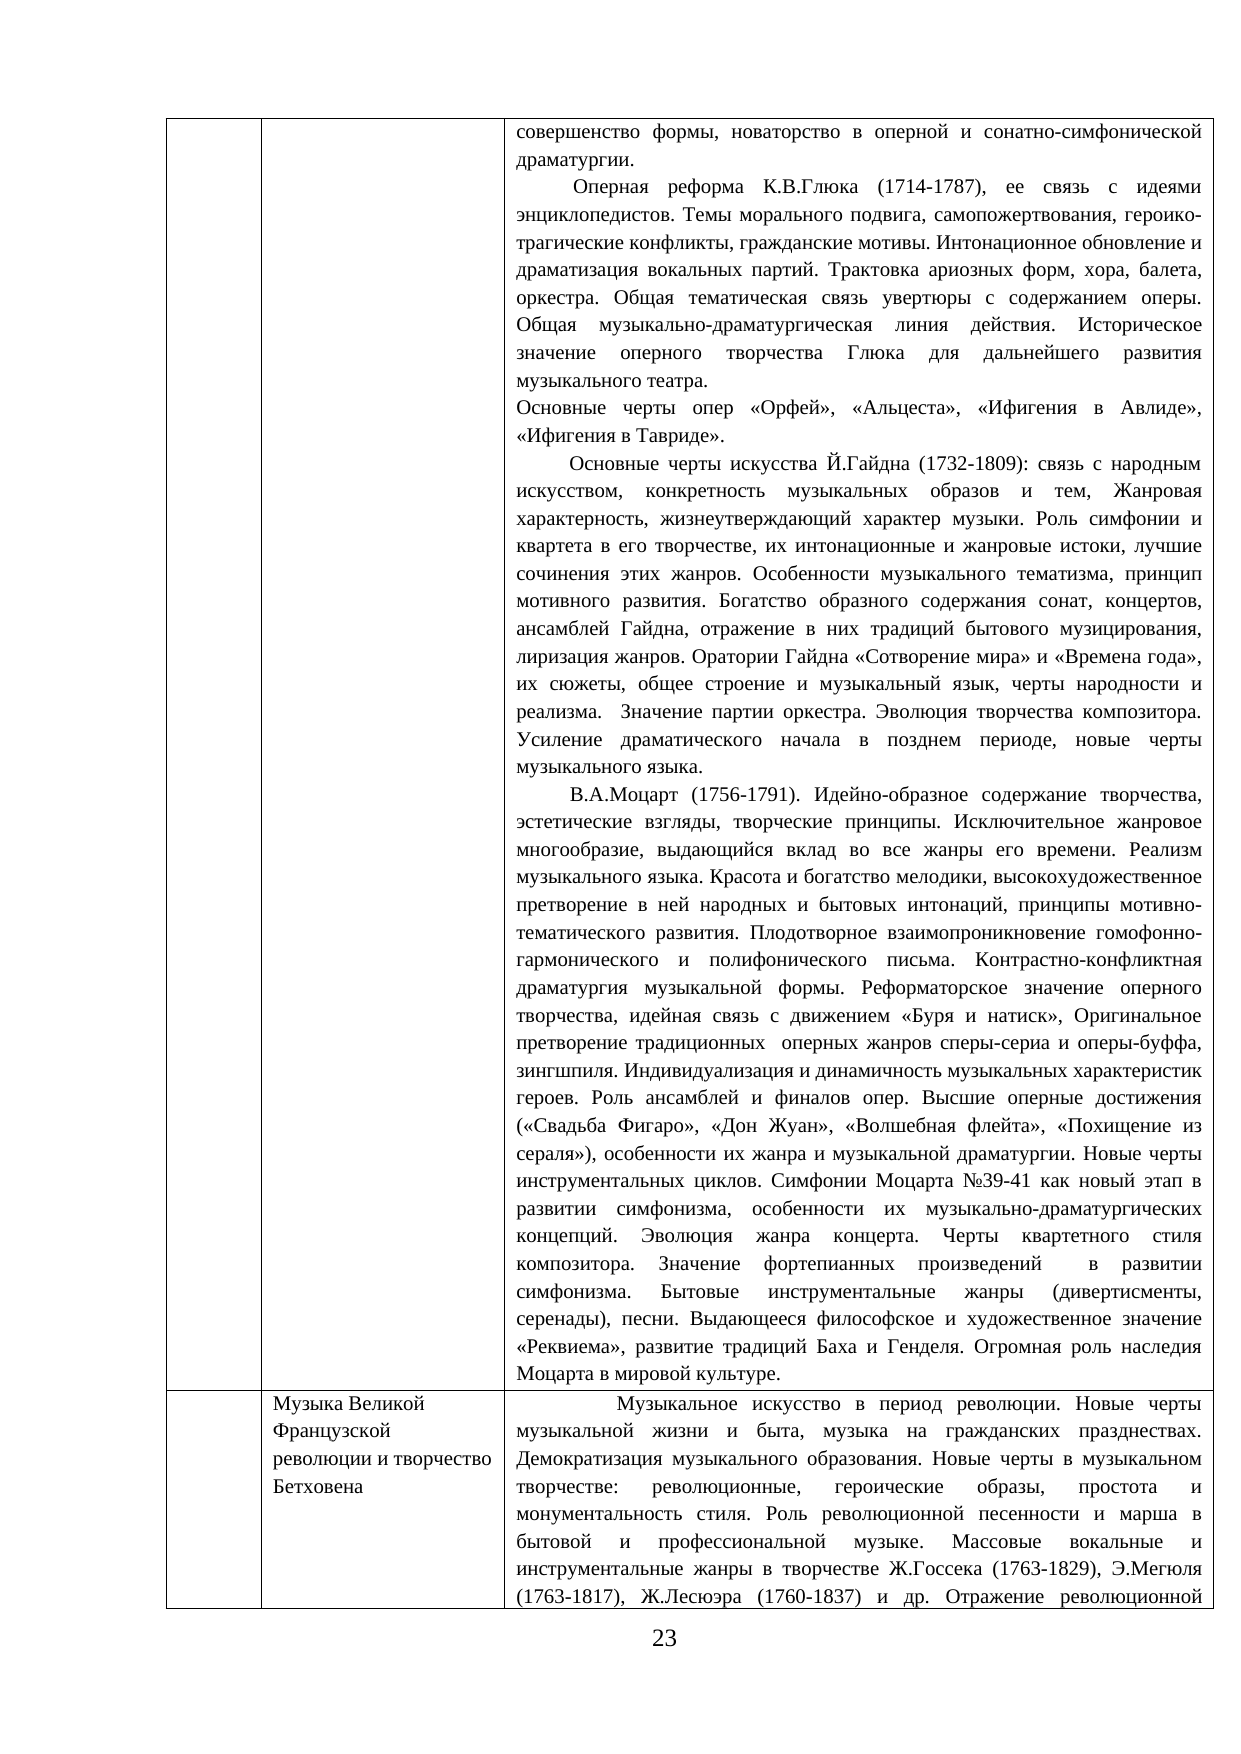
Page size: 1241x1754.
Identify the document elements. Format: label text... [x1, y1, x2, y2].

table_cell 7 [167, 119, 261, 1390]
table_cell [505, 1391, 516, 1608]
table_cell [262, 119, 504, 1390]
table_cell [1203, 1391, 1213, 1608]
table_cell [167, 1391, 261, 1608]
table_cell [262, 1391, 504, 1608]
